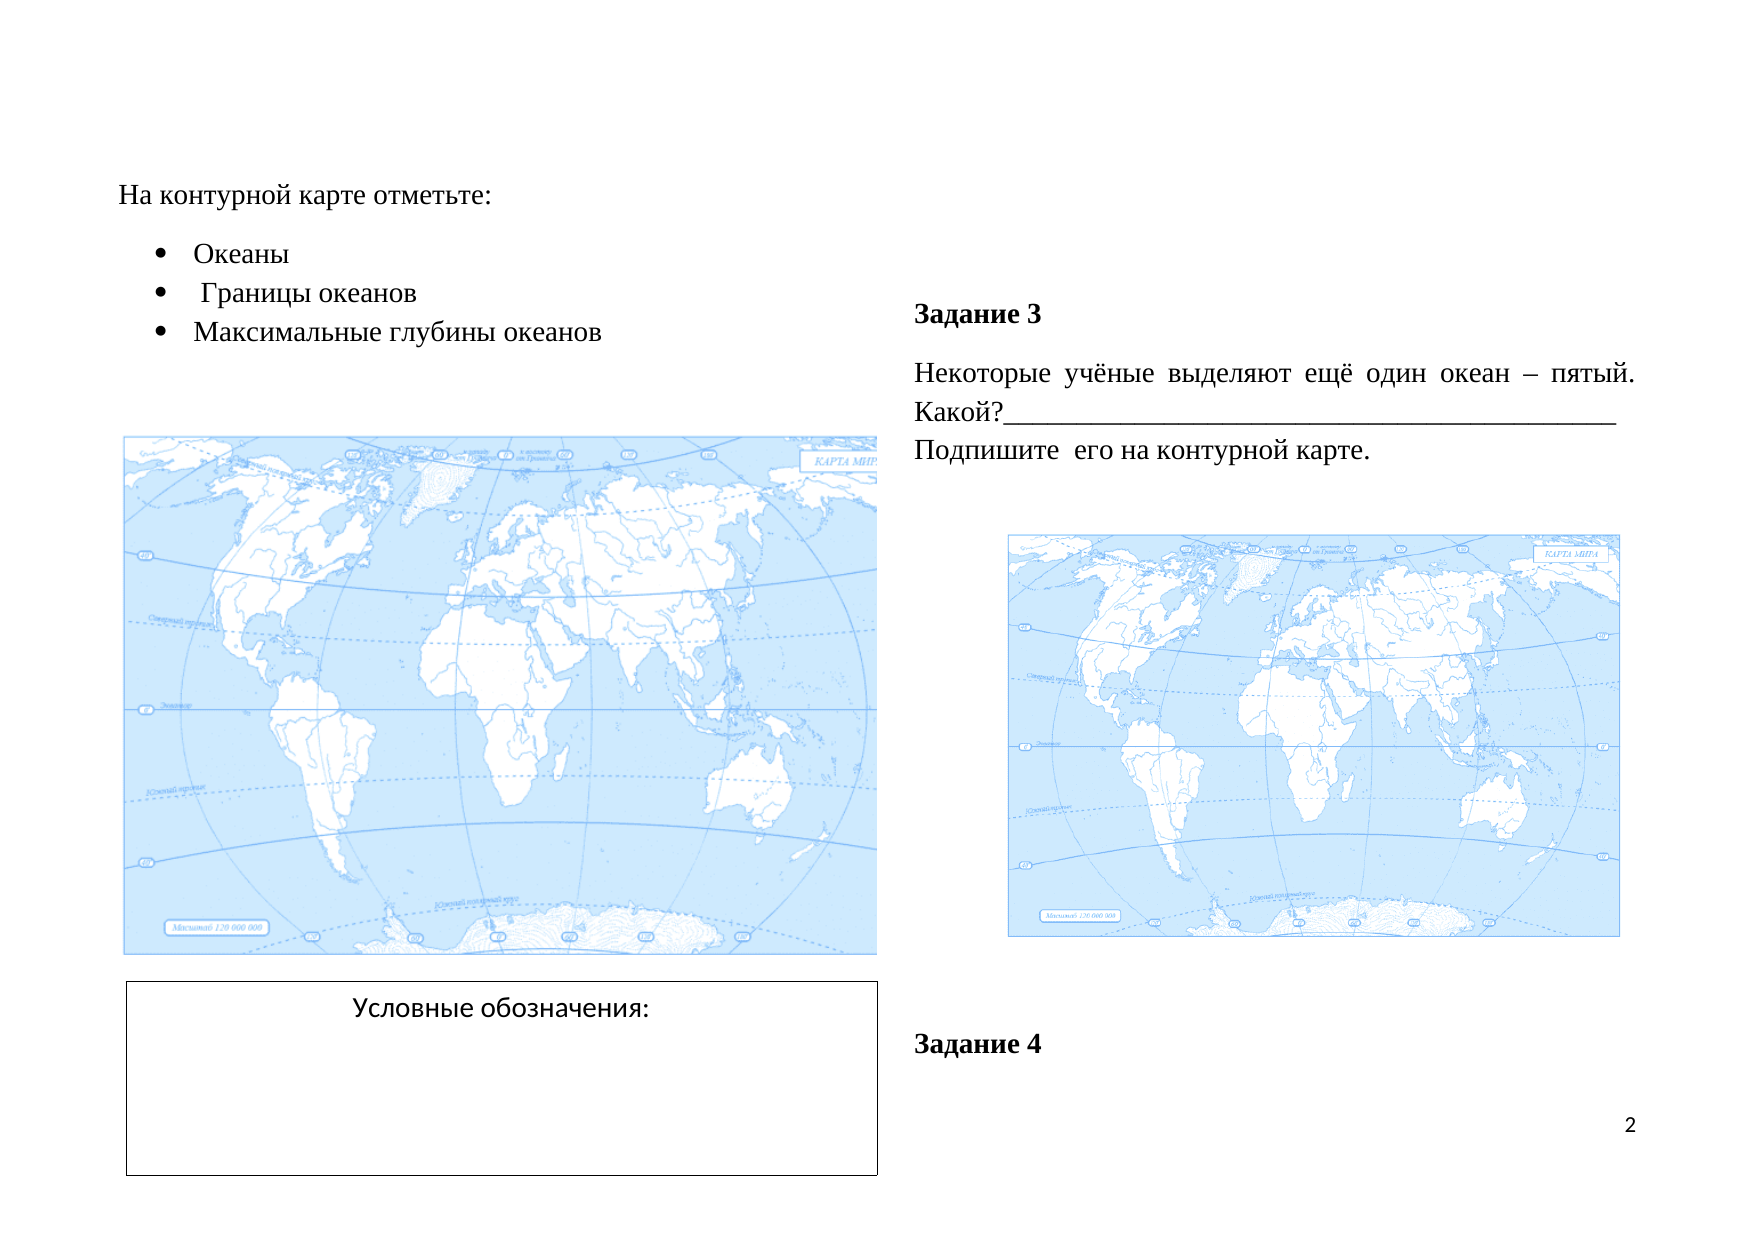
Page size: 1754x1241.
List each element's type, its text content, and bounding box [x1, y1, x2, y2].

text На контурной карте отметьте: [118, 177, 840, 211]
list Океаны [156, 237, 840, 270]
picture [118, 432, 877, 958]
text Некоторые учёные выделяют ещё один океан – пятый. Какой?__________________________________________ Подпишите его на контурной карте. [914, 355, 1636, 466]
list Границы океанов [156, 275, 840, 309]
text Задание 3 [914, 296, 1636, 329]
picture [1003, 531, 1623, 939]
text Задание 4 [914, 1026, 1636, 1060]
list Максимальные глубины океанов [156, 314, 840, 347]
